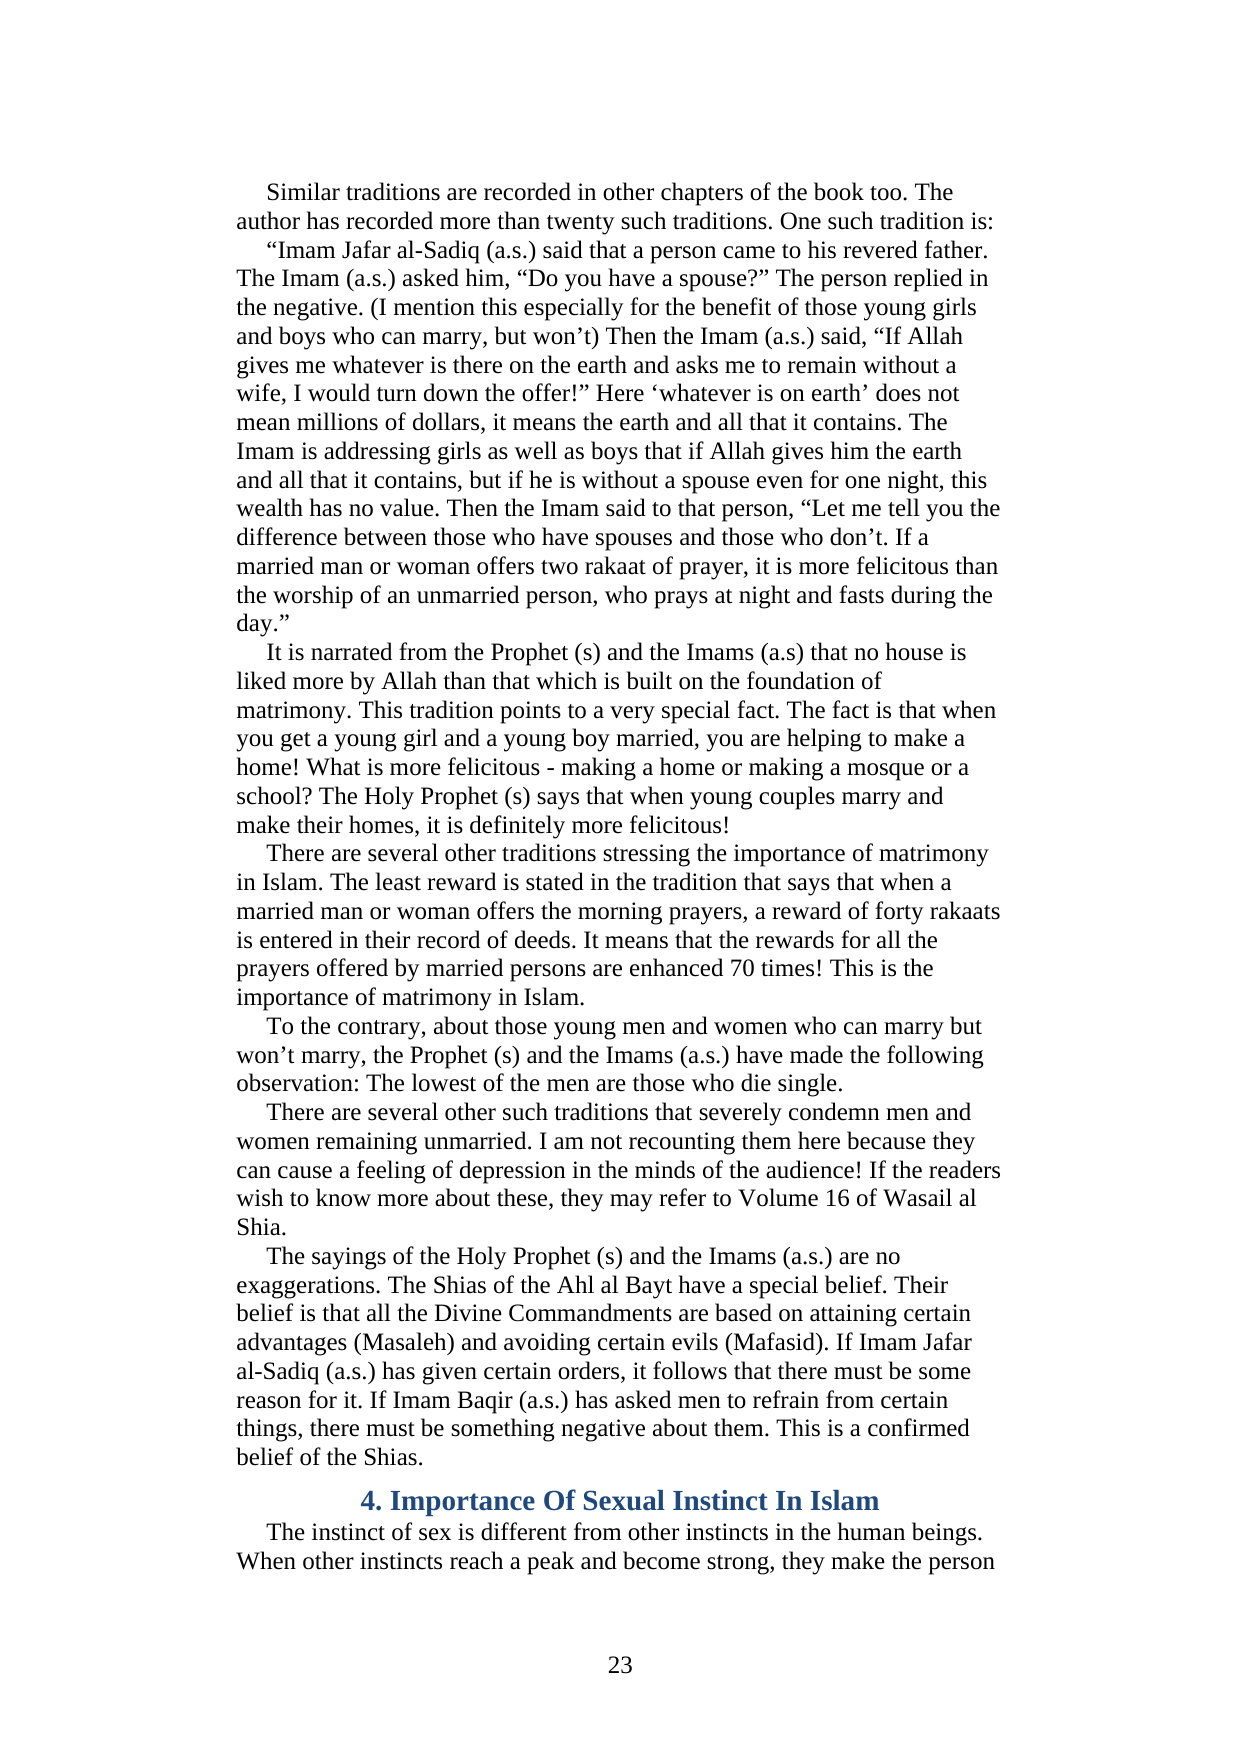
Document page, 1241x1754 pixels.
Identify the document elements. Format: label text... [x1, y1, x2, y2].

text It is narrated from the Prophet (s) and the Imams (a.s) that no house is liked more by Allah than that which is built on the foundation of matrimony. This tradition points to a very special fact. The fact is that when you get a young girl and a young boy married, you are helping to make a home! What is more felicitous - making a home or making a mosque or a school? The Holy Prophet (s) says that when young couples marry and make their homes, it is definitely more felicitous! [236, 637, 1004, 838]
subtitle 4. Importance Of Sexual Instinct In Islam [236, 1483, 1004, 1517]
text There are several other traditions stressing the importance of matrimony in Islam. The least reward is stated in the tradition that says that when a married man or woman offers the morning prayers, a reward of forty rakaats is entered in their record of deeds. It means that the rewards for all the prayers offered by married persons are enhanced 70 times! This is the importance of matrimony in Islam. [236, 838, 1004, 1011]
text There are several other such traditions that severely condemn men and women remaining unmarried. I am not recounting them here because they can cause a feeling of depression in the minds of the audience! If the readers wish to know more about these, they may refer to Volume 16 of Wasail al Shia. [236, 1097, 1004, 1241]
text The sayings of the Holy Prophet (s) and the Imams (a.s.) are no exaggerations. The Shias of the Ahl al Bayt have a special belief. Their belief is that all the Divine Commandments are based on attaining certain advantages (Masaleh) and avoiding certain evils (Mafasid). If Imam Jafar al-Sadiq (a.s.) has given certain orders, it follows that there must be some reason for it. If Imam Baqir (a.s.) has asked men to refrain from certain things, there must be something negative about them. This is a confirmed belief of the Shias. [236, 1241, 1004, 1471]
text To the contrary, about those young men and women who can marry but won’t marry, the Prophet (s) and the Imams (a.s.) have made the following observation: The lowest of the men are those who die single. [236, 1011, 1004, 1097]
text Similar traditions are recorded in other chapters of the book too. The author has recorded more than twenty such traditions. One such tradition is: [236, 177, 1004, 235]
text “Imam Jafar al-Sadiq (a.s.) said that a person came to his revered father. The Imam (a.s.) asked him, “Do you have a spouse?” The person replied in the negative. (I mention this especially for the benefit of those young girls and boys who can marry, but won’t) Then the Imam (a.s.) said, “If Allah gives me whatever is there on the earth and asks me to remain without a wife, I would turn down the offer!” Here ‘whatever is on earth’ does not mean millions of dollars, it means the earth and all that it contains. The Imam is addressing girls as well as boys that if Allah gives him the earth and all that it contains, but if he is without a spouse even for one night, this wealth has no value. Then the Imam said to that person, “Let me tell you the difference between those who have spouses and those who don’t. If a married man or woman offers two rakaat of prayer, it is more felicitous than the worship of an unmarried person, who prays at night and fasts during the day.” [236, 235, 1004, 637]
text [236, 1517, 1004, 1574]
